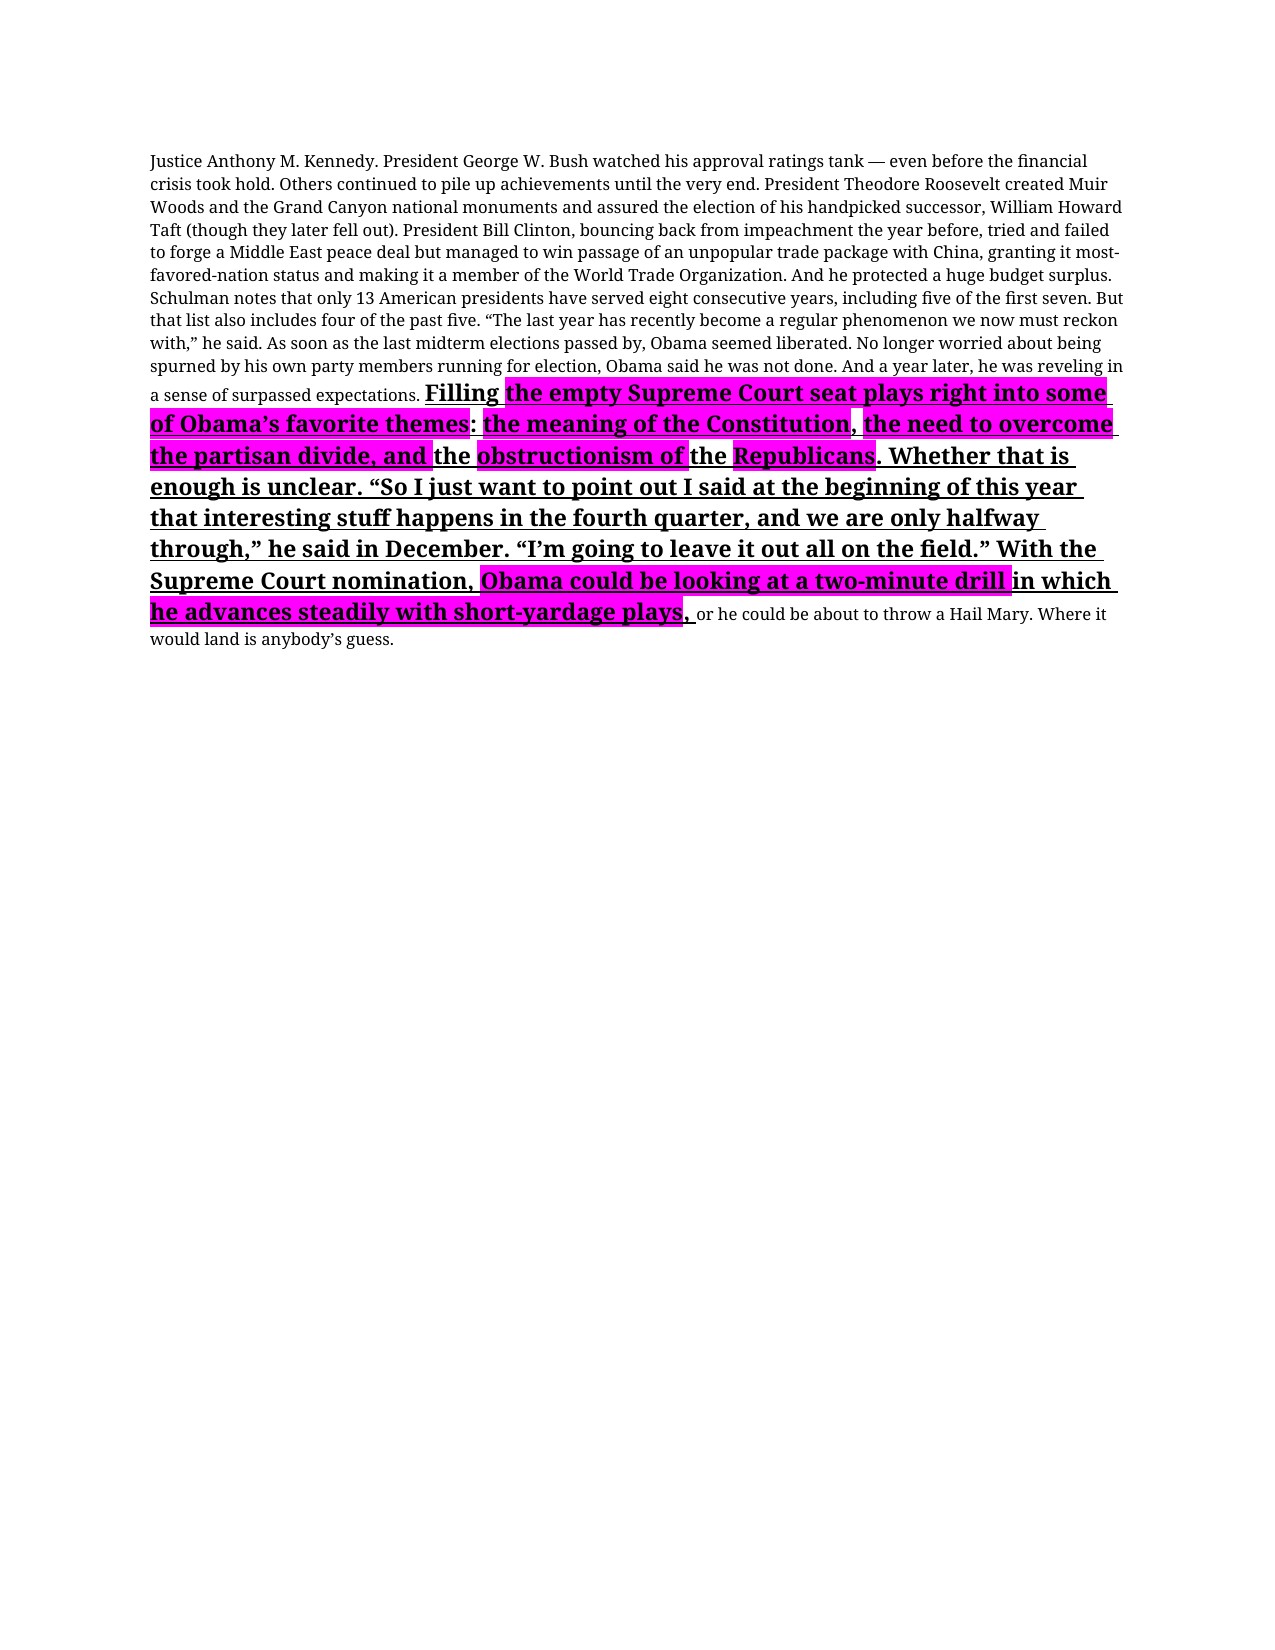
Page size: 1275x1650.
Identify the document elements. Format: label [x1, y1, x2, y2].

text [150, 150, 1125, 650]
